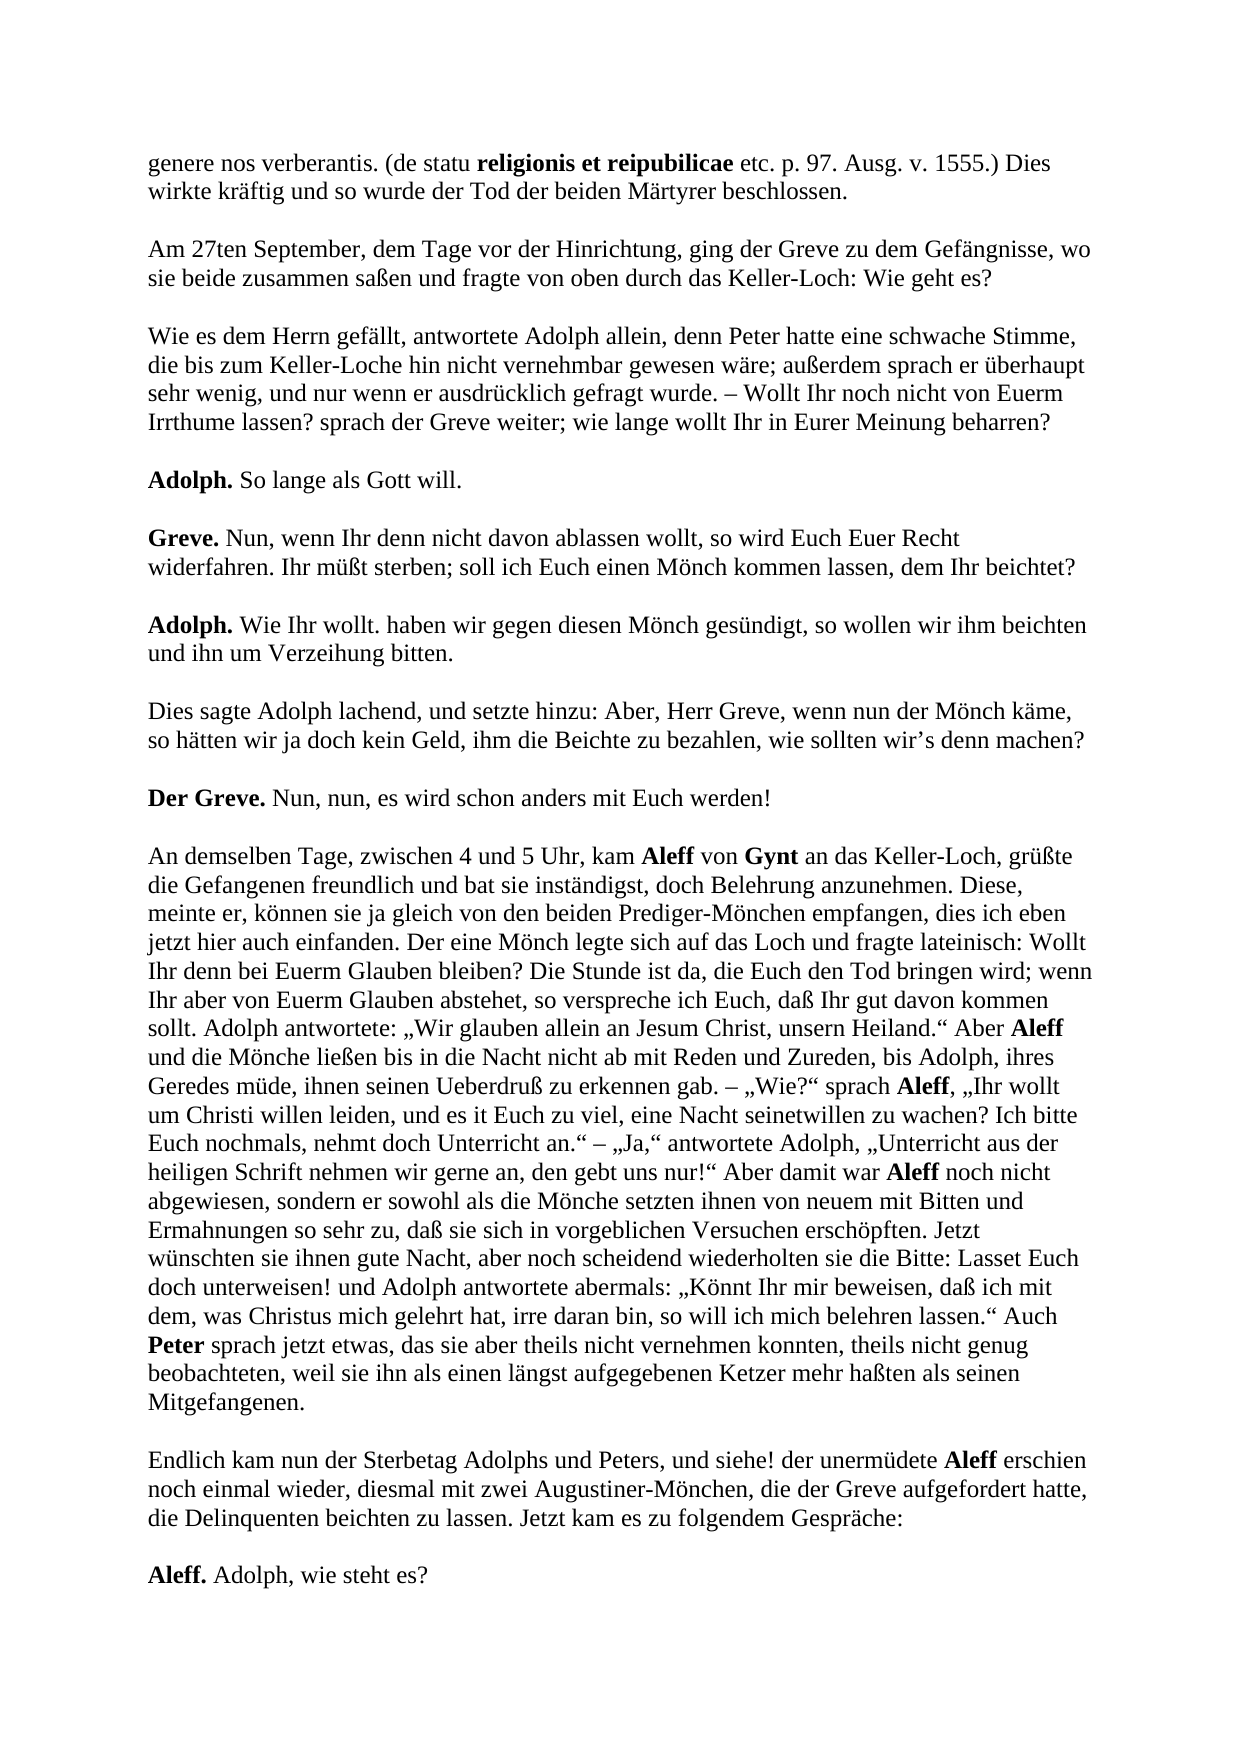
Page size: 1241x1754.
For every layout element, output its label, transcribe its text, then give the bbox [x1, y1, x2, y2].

text Greve. Nun, wenn Ihr denn nicht davon ablassen wollt, so wird Euch Euer Recht widerfahren. Ihr müßt sterben; soll ich Euch einen Mönch kommen lassen, dem Ihr beichtet? [148, 523, 1093, 581]
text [148, 148, 1093, 205]
text Adolph. So lange als Gott will. [148, 465, 1093, 494]
text Aleff. Adolph, wie steht es? [148, 1561, 1093, 1589]
text Endlich kam nun der Sterbetag Adolphs und Peters, und siehe! der unermüdete Aleff erschien noch einmal wieder, diesmal mit zwei Augustiner-Mönchen, die der Greve aufgefordert hatte, die Delinquenten beichten zu lassen. Jetzt kam es zu folgendem Gespräche: [148, 1445, 1093, 1531]
text Adolph. Wie Ihr wollt. haben wir gegen diesen Mönch gesündigt, so wollen wir ihm beichten und ihn um Verzeihung bitten. [148, 610, 1093, 667]
text Dies sagte Adolph lachend, und setzte hinzu: Aber, Herr Greve, wenn nun der Mönch käme, so hätten wir ja doch kein Geld, ihm die Beichte zu bezahlen, wie sollten wir’s denn machen? [148, 696, 1093, 754]
text Am 27ten September, dem Tage vor der Hinrichtung, ging der Greve zu dem Gefängnisse, wo sie beide zusammen saßen und fragte von oben durch das Keller-Loch: Wie geht es? [148, 234, 1093, 292]
text An demselben Tage, zwischen 4 und 5 Uhr, kam Aleff von Gynt an das Keller-Loch, grüßte die Gefangenen freundlich und bat sie inständigst, doch Belehrung anzunehmen. Diese, meinte er, können sie ja gleich von den beiden Prediger-Mönchen empfangen, dies ich eben jetzt hier auch einfanden. Der eine Mönch legte sich auf das Loch und fragte lateinisch: Wollt Ihr denn bei Euerm Glauben bleiben? Die Stunde ist da, die Euch den Tod bringen wird; wenn Ihr aber von Euerm Glauben abstehet, so verspreche ich Euch, daß Ihr gut davon kommen sollt. Adolph antwortete: „Wir glauben allein an Jesum Christ, unsern Heiland.“ Aber Aleff und die Mönche ließen bis in die Nacht nicht ab mit Reden und Zureden, bis Adolph, ihres Geredes müde, ihnen seinen Ueberdruß zu erkennen gab. – „Wie?“ sprach Aleff, „Ihr wollt um Christi willen leiden, und es it Euch zu viel, eine Nacht seinetwillen zu wachen? Ich bitte Euch nochmals, nehmt doch Unterricht an.“ – „Ja,“ antwortete Adolph, „Unterricht aus der heiligen Schrift nehmen wir gerne an, den gebt uns nur!“ Aber damit war Aleff noch nicht abgewiesen, sondern er sowohl als die Mönche setzten ihnen von neuem mit Bitten und Ermahnungen so sehr zu, daß sie sich in vorgeblichen Versuchen erschöpften. Jetzt wünschten sie ihnen gute Nacht, aber noch scheidend wiederholten sie die Bitte: Lasset Euch doch unterweisen! und Adolph antwortete abermals: „Könnt Ihr mir beweisen, daß ich mit dem, was Christus mich gelehrt hat, irre daran bin, so will ich mich belehren lassen.“ Auch Peter sprach jetzt etwas, das sie aber theils nicht vernehmen konnten, theils nicht genug beobachteten, weil sie ihn als einen längst aufgegebenen Ketzer mehr haßten als seinen Mitgefangenen. [148, 841, 1093, 1416]
text Der Greve. Nun, nun, es wird schon anders mit Euch werden! [148, 783, 1093, 812]
text Wie es dem Herrn gefällt, antwortete Adolph allein, denn Peter hatte eine schwache Stimme, die bis zum Keller-Loche hin nicht vernehmbar gewesen wäre; außerdem sprach er überhaupt sehr wenig, und nur wenn er ausdrücklich gefragt wurde. – Wollt Ihr noch nicht von Euerm Irrthume lassen? sprach der Greve weiter; wie lange wollt Ihr in Eurer Meinung beharren? [148, 321, 1093, 436]
